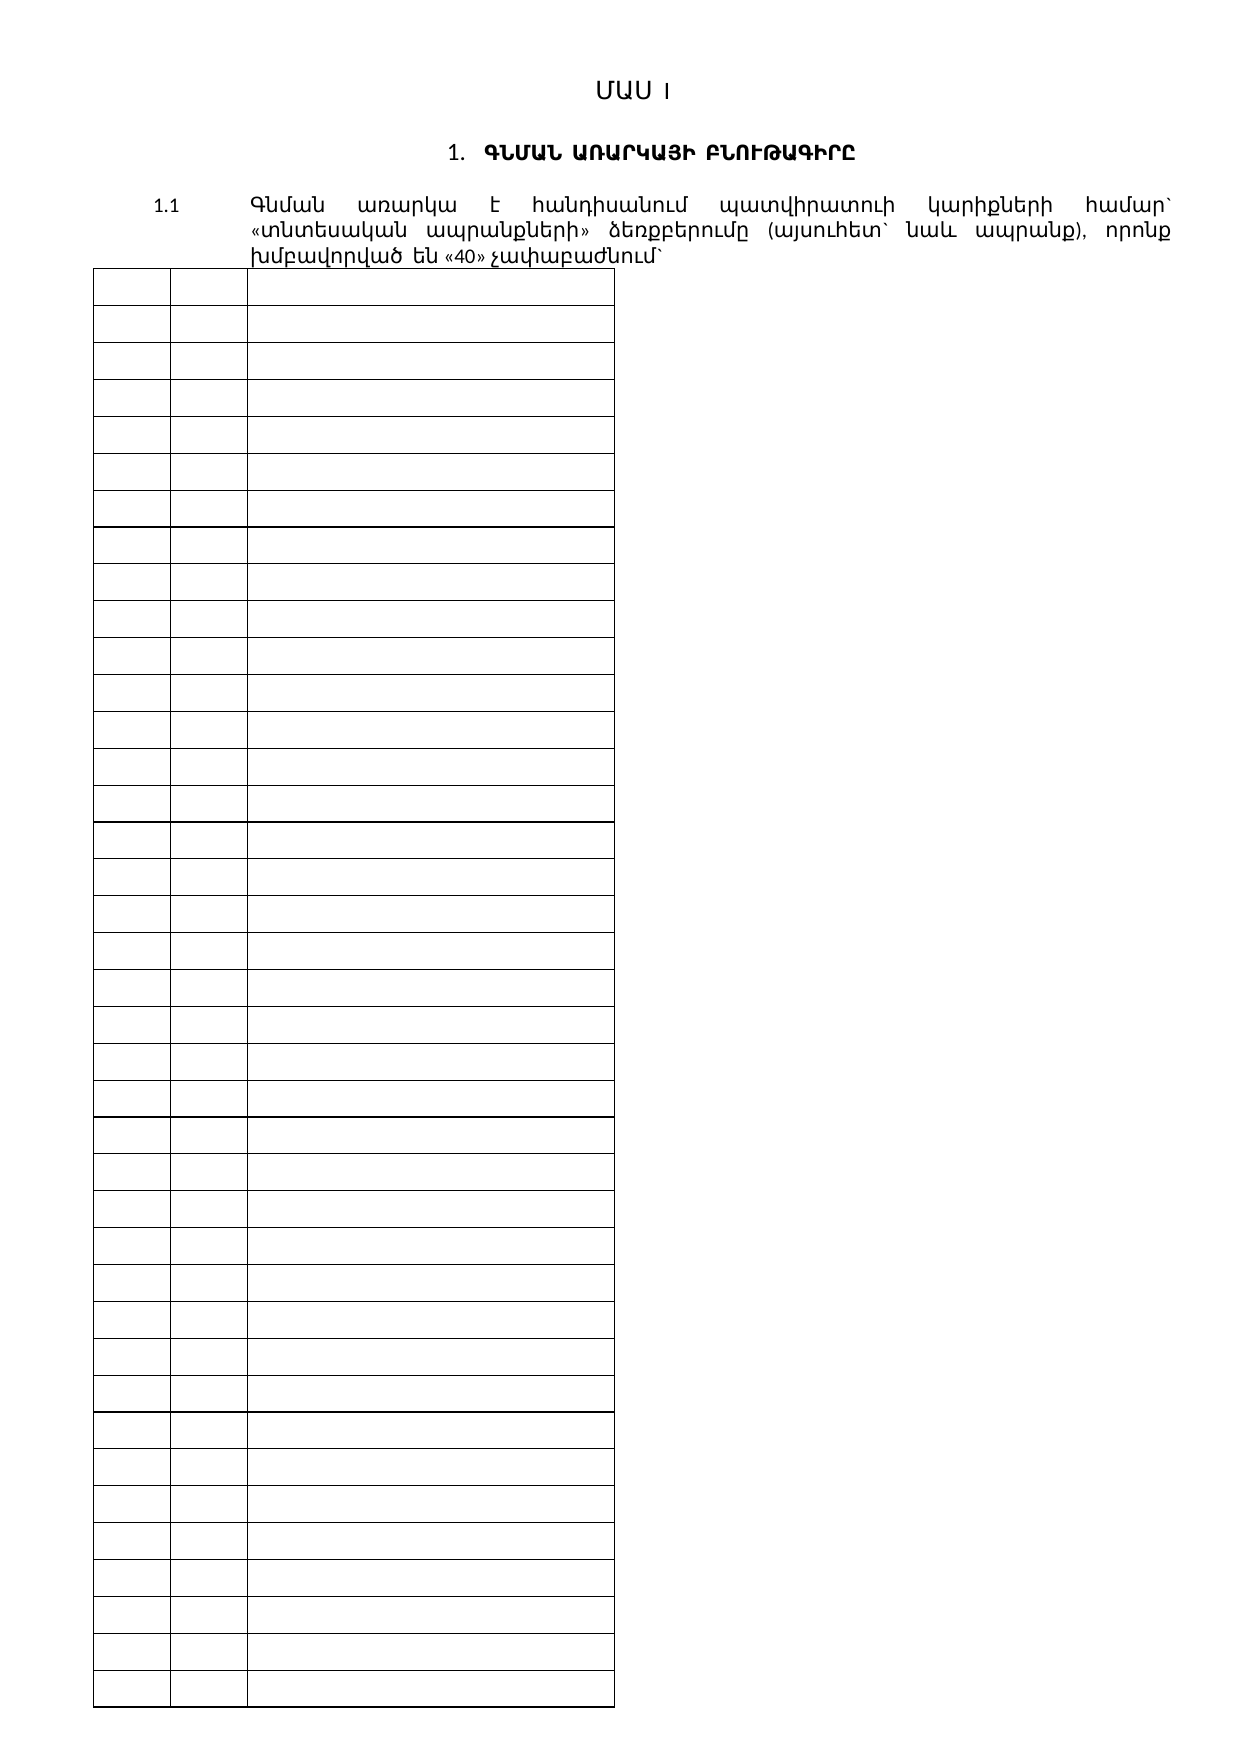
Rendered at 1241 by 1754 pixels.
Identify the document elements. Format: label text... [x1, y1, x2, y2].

list ԳՆՄԱՆ ԱՌԱՐԿԱՅԻ ԲՆՈՒԹԱԳԻՐԸ [131, 136, 1171, 167]
text ՄԱՍ I [94, 75, 1171, 106]
subtitle Գնման առարկա է հանդիսանում պատվիրատուի կարիքների համար` «տնտեսական ապրանքների» ձեռքբերումը (այսուհետ` նաև ապրանք), որոնք խմբավորված են «40» չափաբաժնում` [153, 192, 1171, 268]
